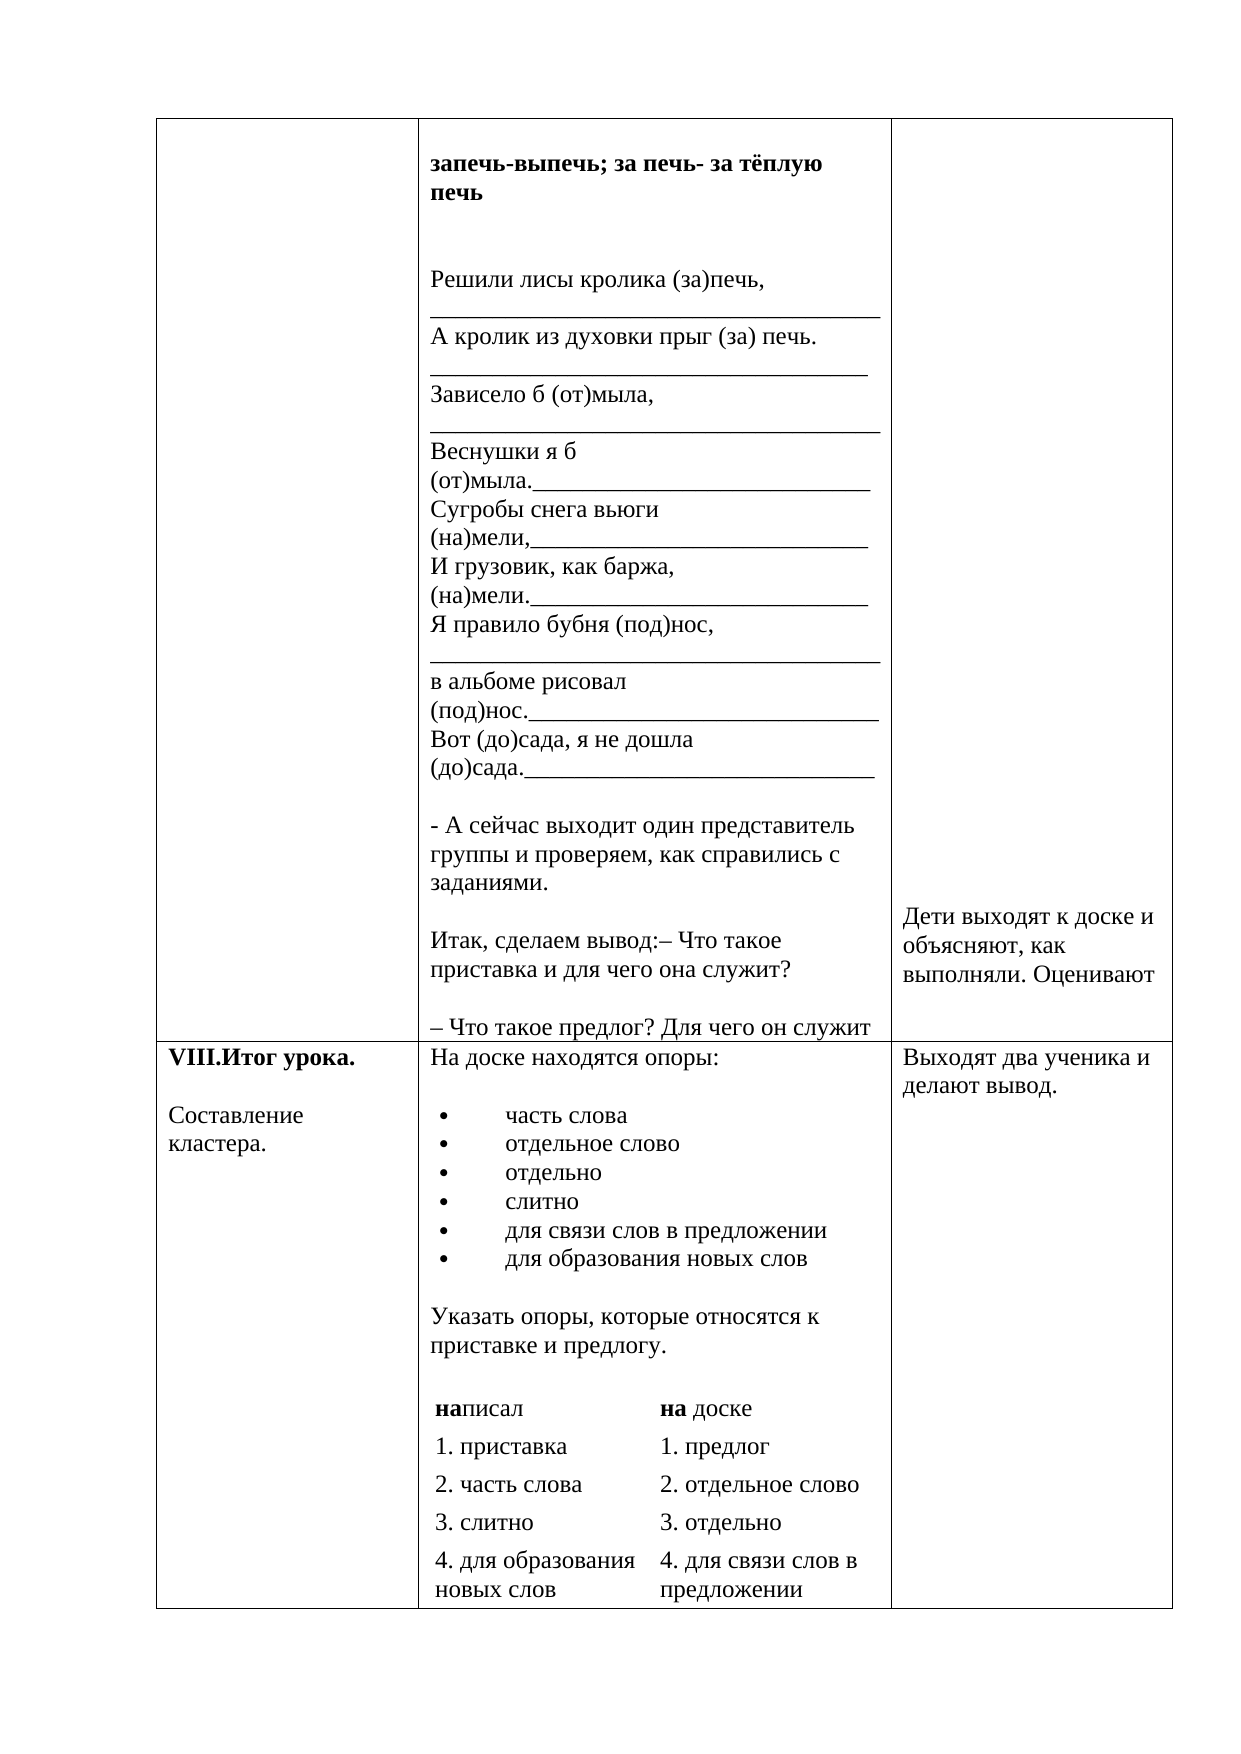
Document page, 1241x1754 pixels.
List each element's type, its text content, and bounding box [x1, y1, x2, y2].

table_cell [419, 119, 891, 1041]
table_cell Выходят два ученика и делают вывод. [892, 1042, 1172, 1608]
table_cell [892, 119, 1172, 1041]
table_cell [157, 119, 418, 1041]
table_cell На доске находятся опоры: часть слова отдельное слово отдельно слитно для связи слов в предложении для образования новых слов Указать опоры, которые относятся к приставке и предлогу. [419, 1042, 891, 1608]
table_cell VIII.Итог урока. Составление кластера. [157, 1042, 418, 1608]
